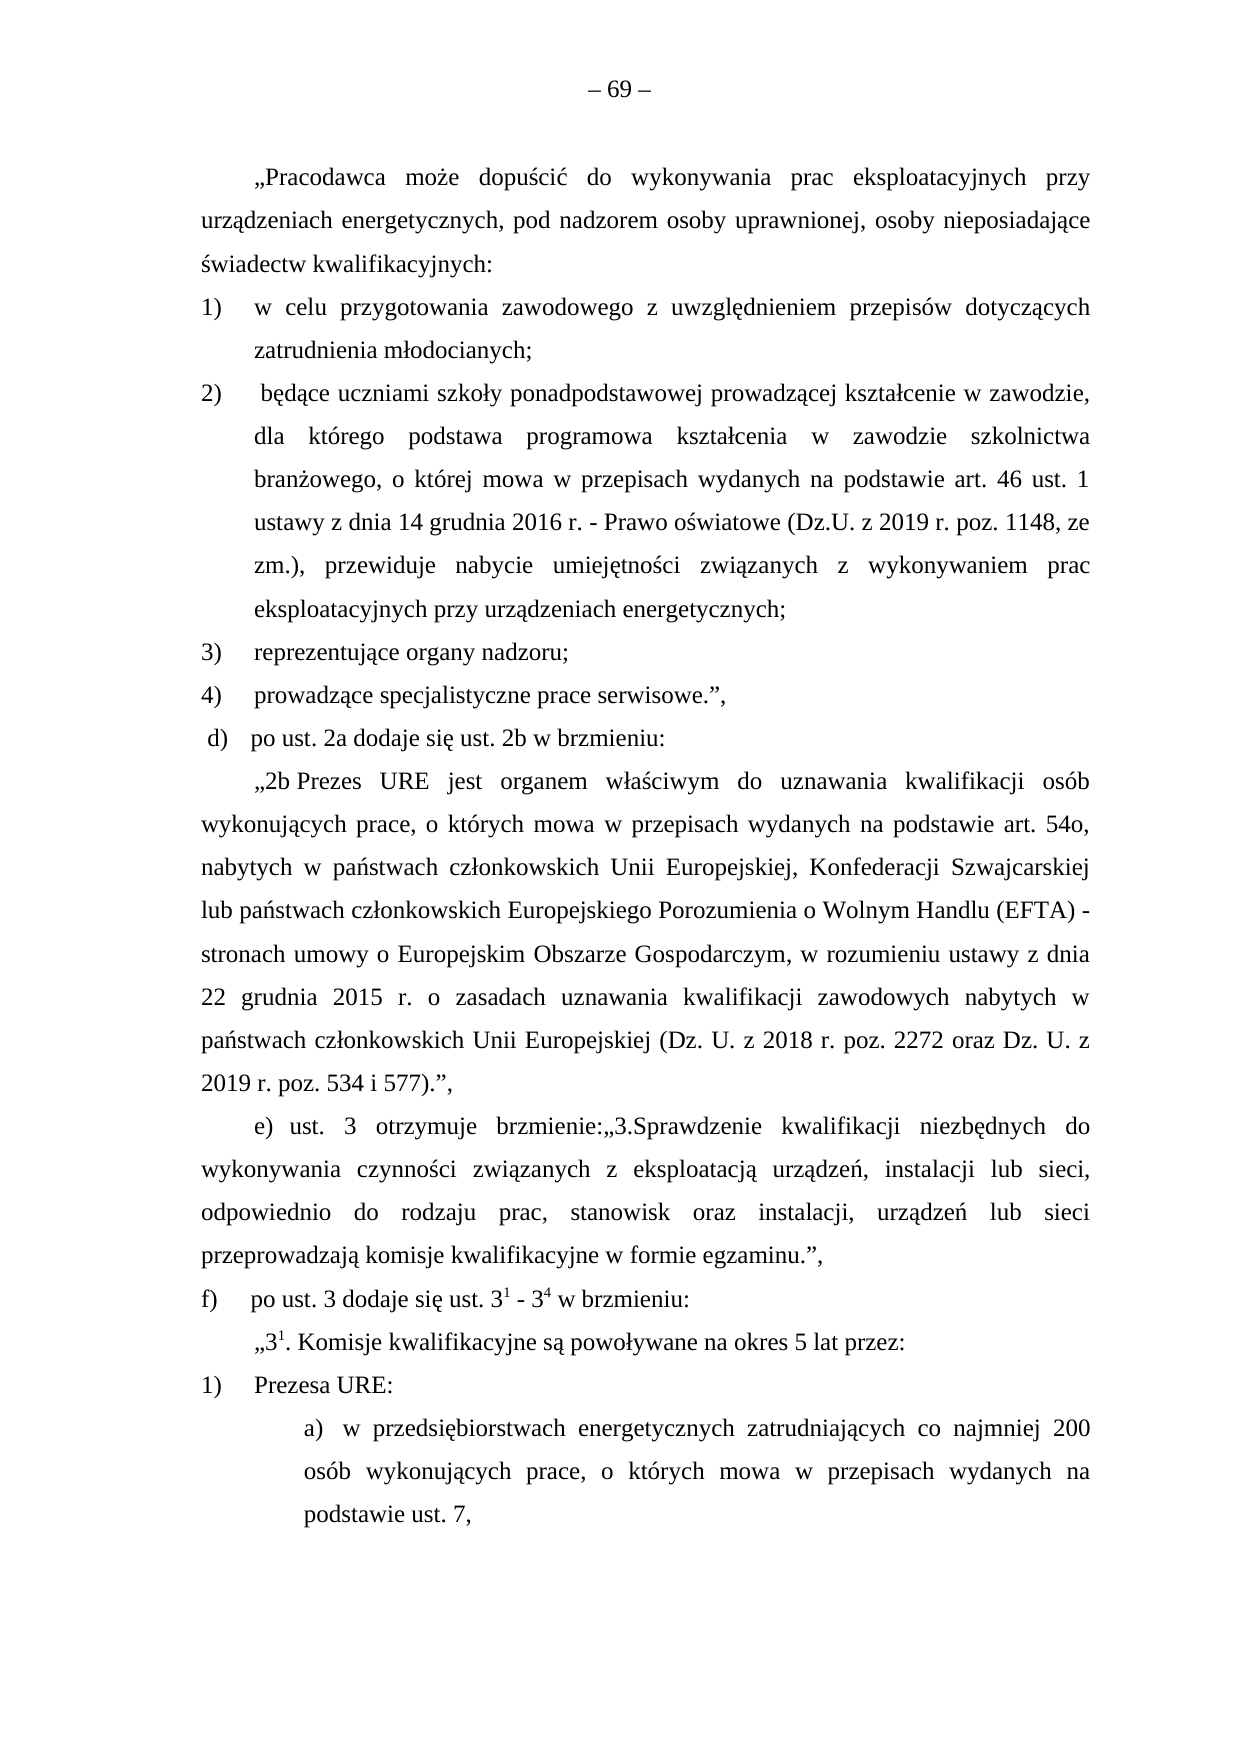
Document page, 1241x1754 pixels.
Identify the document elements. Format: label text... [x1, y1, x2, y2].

text „31. Komisje kwalifikacyjne są powoływane na okres 5 lat przez: [201, 1327, 1091, 1356]
text 1) w celu przygotowania zawodowego z uwzględnieniem przepisów dotyczących zatrudnienia młodocianych; [201, 292, 1091, 364]
text 4) prowadzące specjalistyczne prace serwisowe.”, [201, 680, 1091, 709]
text 1) Prezesa URE: [201, 1370, 1091, 1399]
text 3) reprezentujące organy nadzoru; [201, 637, 1091, 666]
text f) po ust. 3 dodaje się ust. 31 - 34 w brzmieniu: [201, 1284, 1091, 1312]
text 2) będące uczniami szkoły ponadpodstawowej prowadzącej kształcenie w zawodzie, dla którego podstawa programowa kształcenia w zawodzie szkolnictwa branżowego, o której mowa w przepisach wydanych na podstawie art. 46 ust. 1 ustawy z dnia 14 grudnia 2016 r. - Prawo oświatowe (Dz.U. z 2019 r. poz. 1148, ze zm.), przewiduje nabycie umiejętności związanych z wykonywaniem prac eksploatacyjnych przy urządzeniach energetycznych; [201, 378, 1091, 622]
text „Pracodawca może dopuścić do wykonywania prac eksploatacyjnych przy urządzeniach energetycznych, pod nadzorem osoby uprawnionej, osoby nieposiadające świadectw kwalifikacyjnych: [201, 162, 1091, 277]
text a) w przedsiębiorstwach energetycznych zatrudniających co najmniej 200 osób wykonujących prace, o których mowa w przepisach wydanych na podstawie ust. 7, [304, 1413, 1091, 1528]
text e) ust. 3 otrzymuje brzmienie:„3.Sprawdzenie kwalifikacji niezbędnych do wykonywania czynności związanych z eksploatacją urządzeń, instalacji lub sieci, odpowiednio do rodzaju prac, stanowisk oraz instalacji, urządzeń lub sieci przeprowadzają komisje kwalifikacyjne w formie egzaminu.”, [201, 1111, 1091, 1269]
text „2b Prezes URE jest organem właściwym do uznawania kwalifikacji osób wykonujących prace, o których mowa w przepisach wydanych na podstawie art. 54o, nabytych w państwach członkowskich Unii Europejskiej, Konfederacji Szwajcarskiej lub państwach członkowskich Europejskiego Porozumienia o Wolnym Handlu (EFTA) - stronach umowy o Europejskim Obszarze Gospodarczym, w rozumieniu ustawy z dnia 22 grudnia 2015 r. o zasadach uznawania kwalifikacji zawodowych nabytych w państwach członkowskich Unii Europejskiej (Dz. U. z 2018 r. poz. 2272 oraz Dz. U. z 2019 r. poz. 534 i 577).”, [201, 766, 1091, 1097]
text d) po ust. 2a dodaje się ust. 2b w brzmieniu: [201, 723, 1091, 752]
